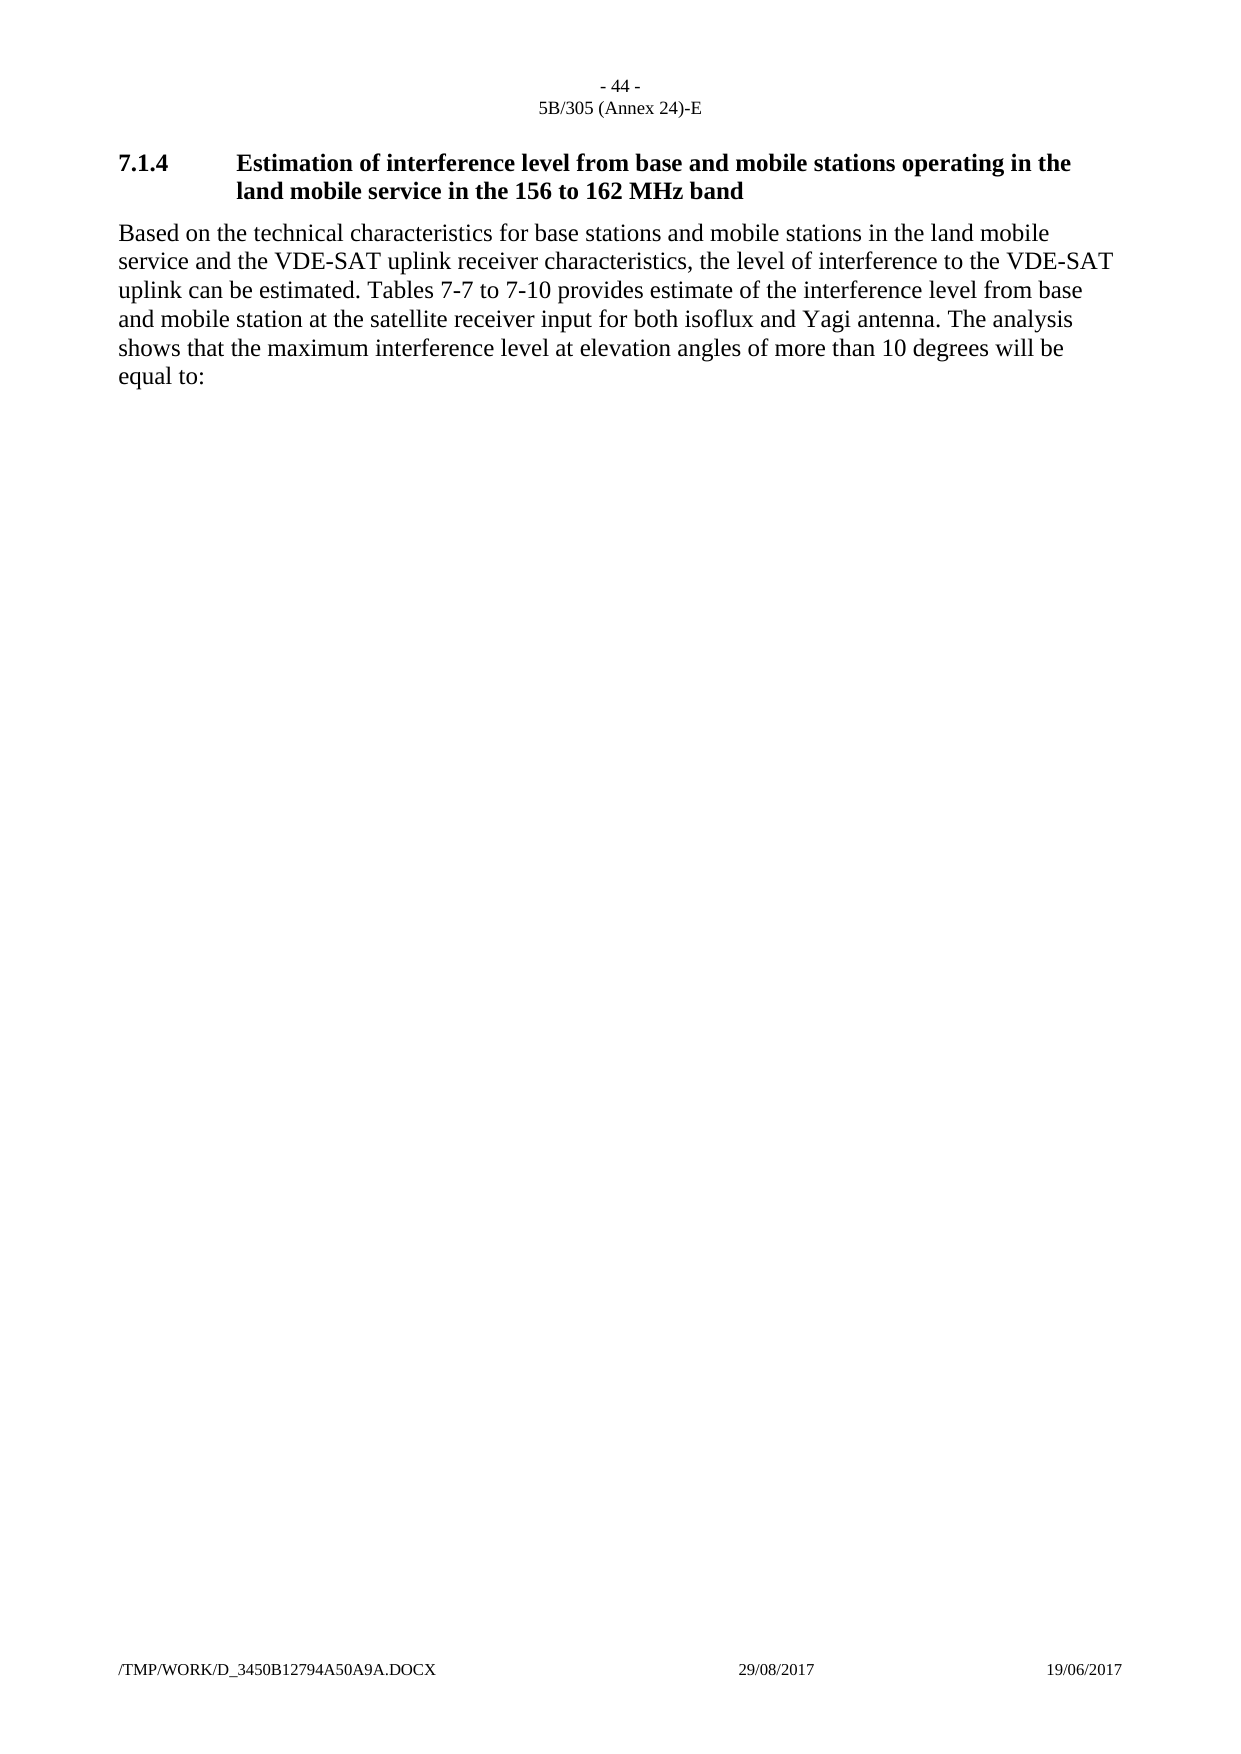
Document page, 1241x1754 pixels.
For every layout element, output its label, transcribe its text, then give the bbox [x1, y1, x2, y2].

text Based on the technical characteristics for base stations and mobile stations in the land mobile service and the VDE-SAT uplink receiver characteristics, the level of interference to the VDE-SAT uplink can be estimated. Tables 7-7 to 7-10 provides estimate of the interference level from base and mobile station at the satellite receiver input for both isoflux and Yagi antenna. The analysis shows that the maximum interference level at elevation angles of more than 10 degrees will be equal to: [118, 218, 1122, 390]
subtitle 7.1.4 Estimation of interference level from base and mobile stations operating in the land mobile service in the 156 to 162 MHz band [118, 148, 1122, 205]
